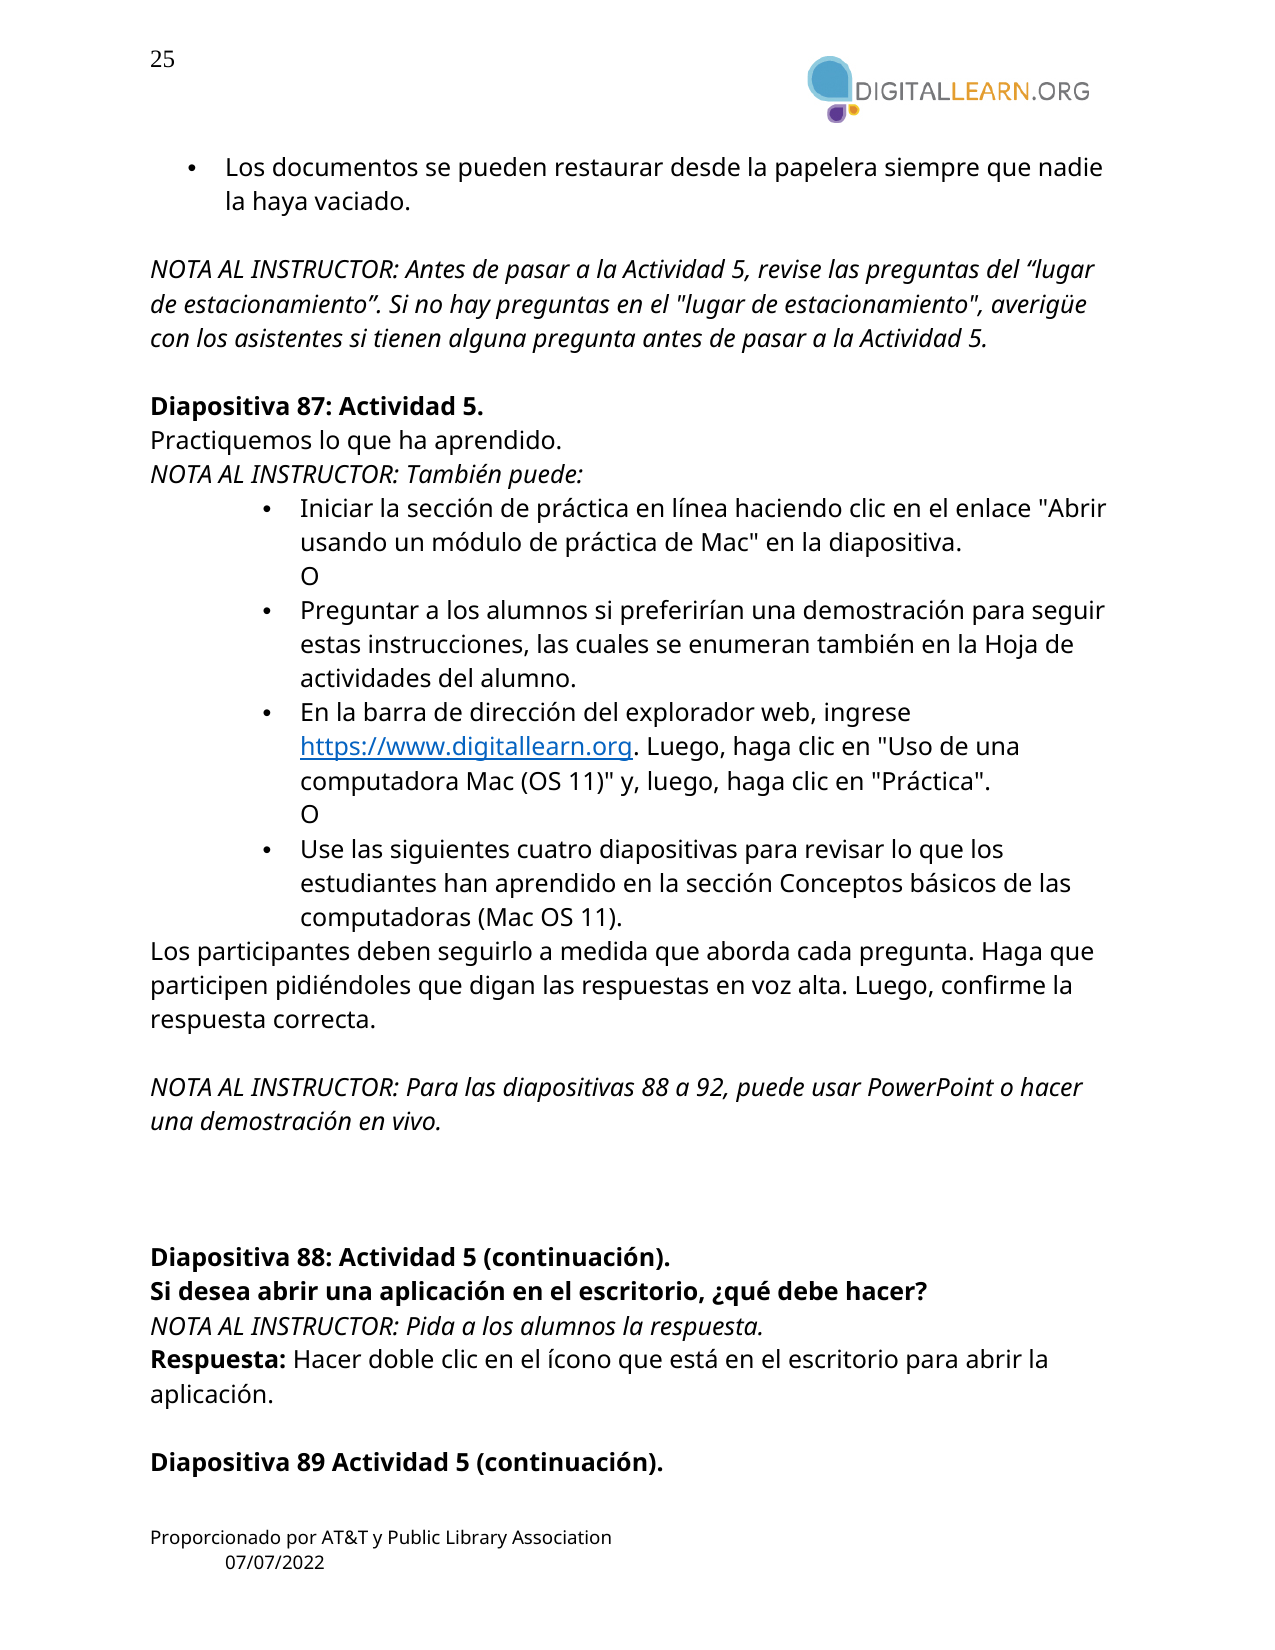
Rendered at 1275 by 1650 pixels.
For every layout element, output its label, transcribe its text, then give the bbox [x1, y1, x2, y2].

text Diapositiva 88: Actividad 5 (continuación). [150, 1240, 1125, 1274]
text Los participantes deben seguirlo a medida que aborda cada pregunta. Haga que participen pidiéndoles que digan las respuestas en voz alta. Luego, confirme la respuesta correcta. [150, 933, 1125, 1036]
list Use las siguientes cuatro diapositivas para revisar lo que los estudiantes han aprendido en la sección Conceptos básicos de las computadoras (Mac OS 11). [262, 831, 1125, 933]
text Respuesta: Hacer doble clic en el ícono que está en el escritorio para abrir la aplicación. [150, 1342, 1125, 1410]
picture [807, 56, 1089, 123]
list Preguntar a los alumnos si preferirían una demostración para seguir estas instrucciones, las cuales se enumeran también en la Hoja de actividades del alumno. [262, 593, 1125, 695]
list Los documentos se pueden restaurar desde la papelera siempre que nadie la haya vaciado. [187, 150, 1125, 218]
text NOTA AL INSTRUCTOR: Antes de pasar a la Actividad 5, revise las preguntas del “lugar de estacionamiento”. Si no hay preguntas en el "lugar de estacionamiento", averigüe con los asistentes si tienen alguna pregunta antes de pasar a la Actividad 5. [150, 252, 1125, 354]
text NOTA AL INSTRUCTOR: También puede: [150, 457, 1125, 491]
text O [262, 797, 1125, 831]
text NOTA AL INSTRUCTOR: Para las diapositivas 88 a 92, puede usar PowerPoint o hacer una demostración en vivo. [150, 1070, 1125, 1138]
list Iniciar la sección de práctica en línea haciendo clic en el enlace "Abrir usando un módulo de práctica de Mac" en la diapositiva. O [262, 491, 1125, 593]
text Diapositiva 89 Actividad 5 (continuación). [150, 1444, 1125, 1478]
text Practiquemos lo que ha aprendido. [150, 422, 1125, 457]
text Diapositiva 87: Actividad 5. [150, 388, 1125, 422]
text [150, 1308, 1125, 1342]
text Si desea abrir una aplicación en el escritorio, ¿qué debe hacer? [150, 1274, 1125, 1308]
list En la barra de dirección del explorador web, ingrese https://www.digitallearn.org. Luego, haga clic en "Uso de una computadora Mac (OS 11)" y, luego, haga clic en "Práctica". [262, 695, 1125, 797]
